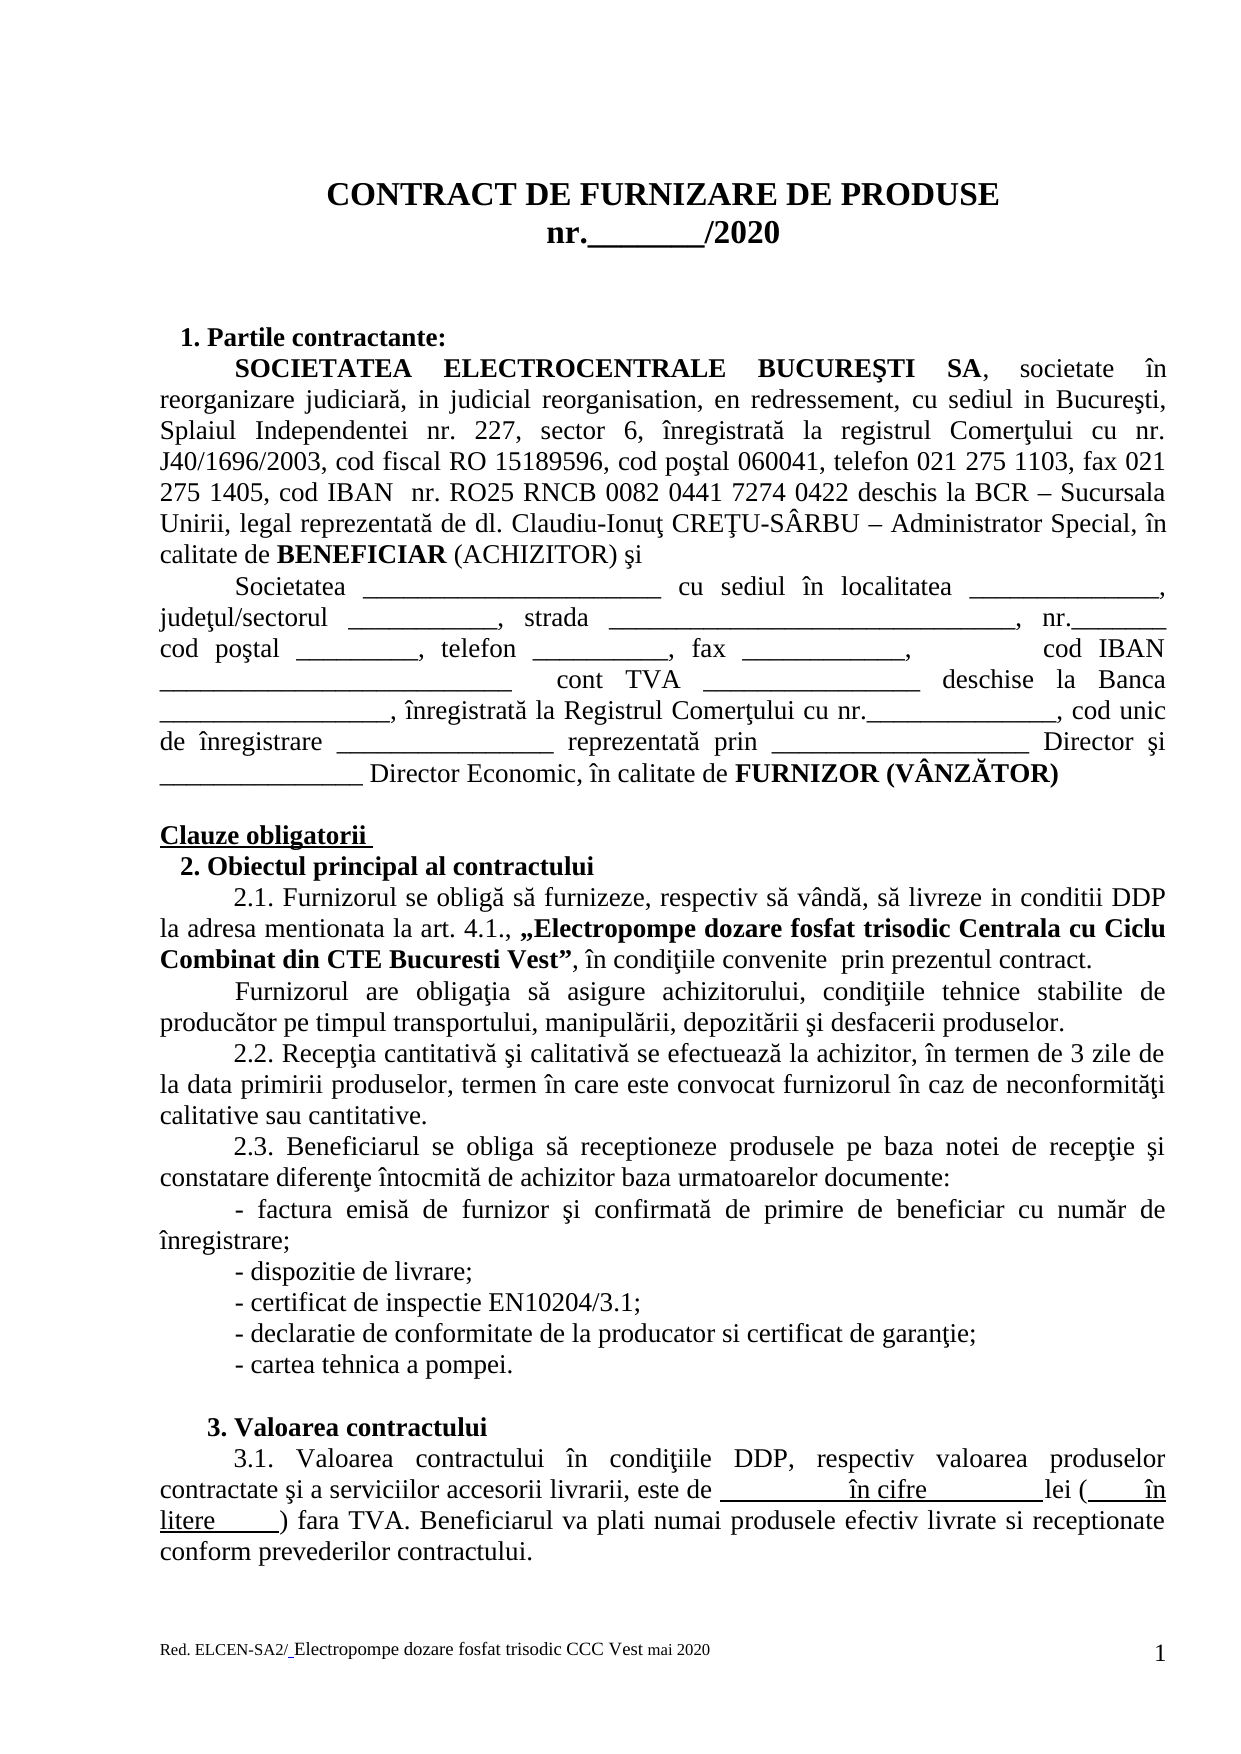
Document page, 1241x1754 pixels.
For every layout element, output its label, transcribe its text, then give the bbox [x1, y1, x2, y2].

text CONTRACT DE FURNIZARE DE PRODUSE nr._______/2020 [159, 174, 1167, 251]
text - cartea tehnica a pompei. [159, 1348, 1167, 1379]
text - dispozitie de livrare; [159, 1255, 1167, 1286]
text 3. Valoarea contractului [159, 1411, 1167, 1442]
text 1. Partile contractante: [159, 321, 1167, 352]
text 2.2. Recepţia cantitativă şi calitativă se efectuează la achizitor, în termen de 3 zile de la data primirii produselor, termen în care este convocat furnizorul în caz de neconformităţi calitative sau cantitative. [159, 1037, 1167, 1130]
text 2.3. Beneficiarul se obliga să receptioneze produsele pe baza notei de recepţie şi constatare diferenţe întocmită de achizitor baza urmatoarelor documente: [159, 1130, 1167, 1193]
text 3.1. Valoarea contractului în condiţiile DDP, respectiv valoarea produselor contractate şi a serviciilor accesorii livrarii, este de în cifre lei ( în litere ) fara TVA. Beneficiarul va plati numai produsele efectiv livrate si receptionate conform prevederilor contractului. [159, 1442, 1167, 1566]
text - declaratie de conformitate de la producator si certificat de garanţie; [159, 1317, 1167, 1348]
text 2.1. Furnizorul se obligă să furnizeze, respectiv să vândă, să livreze in conditii DDP la adresa mentionata la art. 4.1., „Electropompe dozare fosfat trisodic Centrala cu Ciclu Combinat din CTE Bucuresti Vest”, în condiţiile convenite prin prezentul contract. [159, 881, 1167, 975]
text - certificat de inspectie EN10204/3.1; [159, 1286, 1167, 1317]
text 2. Obiectul principal al contractului [159, 850, 1167, 881]
text SOCIETATEA ELECTROCENTRALE BUCUREŞTI SA, societate în reorganizare judiciară, in judicial reorganisation, en redressement, cu sediul in Bucureşti, Splaiul Independentei nr. 227, sector 6, înregistrată la registrul Comerţului cu nr. J40/1696/2003, cod fiscal RO 15189596, cod poştal 060041, telefon 021 275 1103, fax 021 275 1405, cod IBAN nr. RO25 RNCB 0082 0441 7274 0422 deschis la BCR – Sucursala Unirii, legal reprezentată de dl. Claudiu-Ionuţ CREŢU-SÂRBU – Administrator Special, în calitate de beneficiar (ACHIZITOR) şi [159, 352, 1167, 570]
text Clauze obligatorii [159, 819, 1167, 850]
text Societatea ______________________ cu sediul în localitatea ______________, judeţul/sectorul ___________, strada ______________________________, nr._______ cod poştal _________, telefon __________, fax ____________, cod IBAN __________________________ cont TVA ________________ deschise la Banca _________________, înregistrată la Registrul Comerţului cu nr.______________, cod unic de înregistrare ________________ reprezentată prin ___________________ Director şi _______________ Director Economic, în calitate de FURNIZOR (VÂNZĂTOR) [159, 570, 1167, 788]
text Furnizorul are obligaţia să asigure achizitorului, condiţiile tehnice stabilite de producător pe timpul transportului, manipulării, depozitării şi desfacerii produselor. [159, 975, 1167, 1037]
text - factura emisă de furnizor şi confirmată de primire de beneficiar cu număr de înregistrare; [159, 1193, 1167, 1255]
